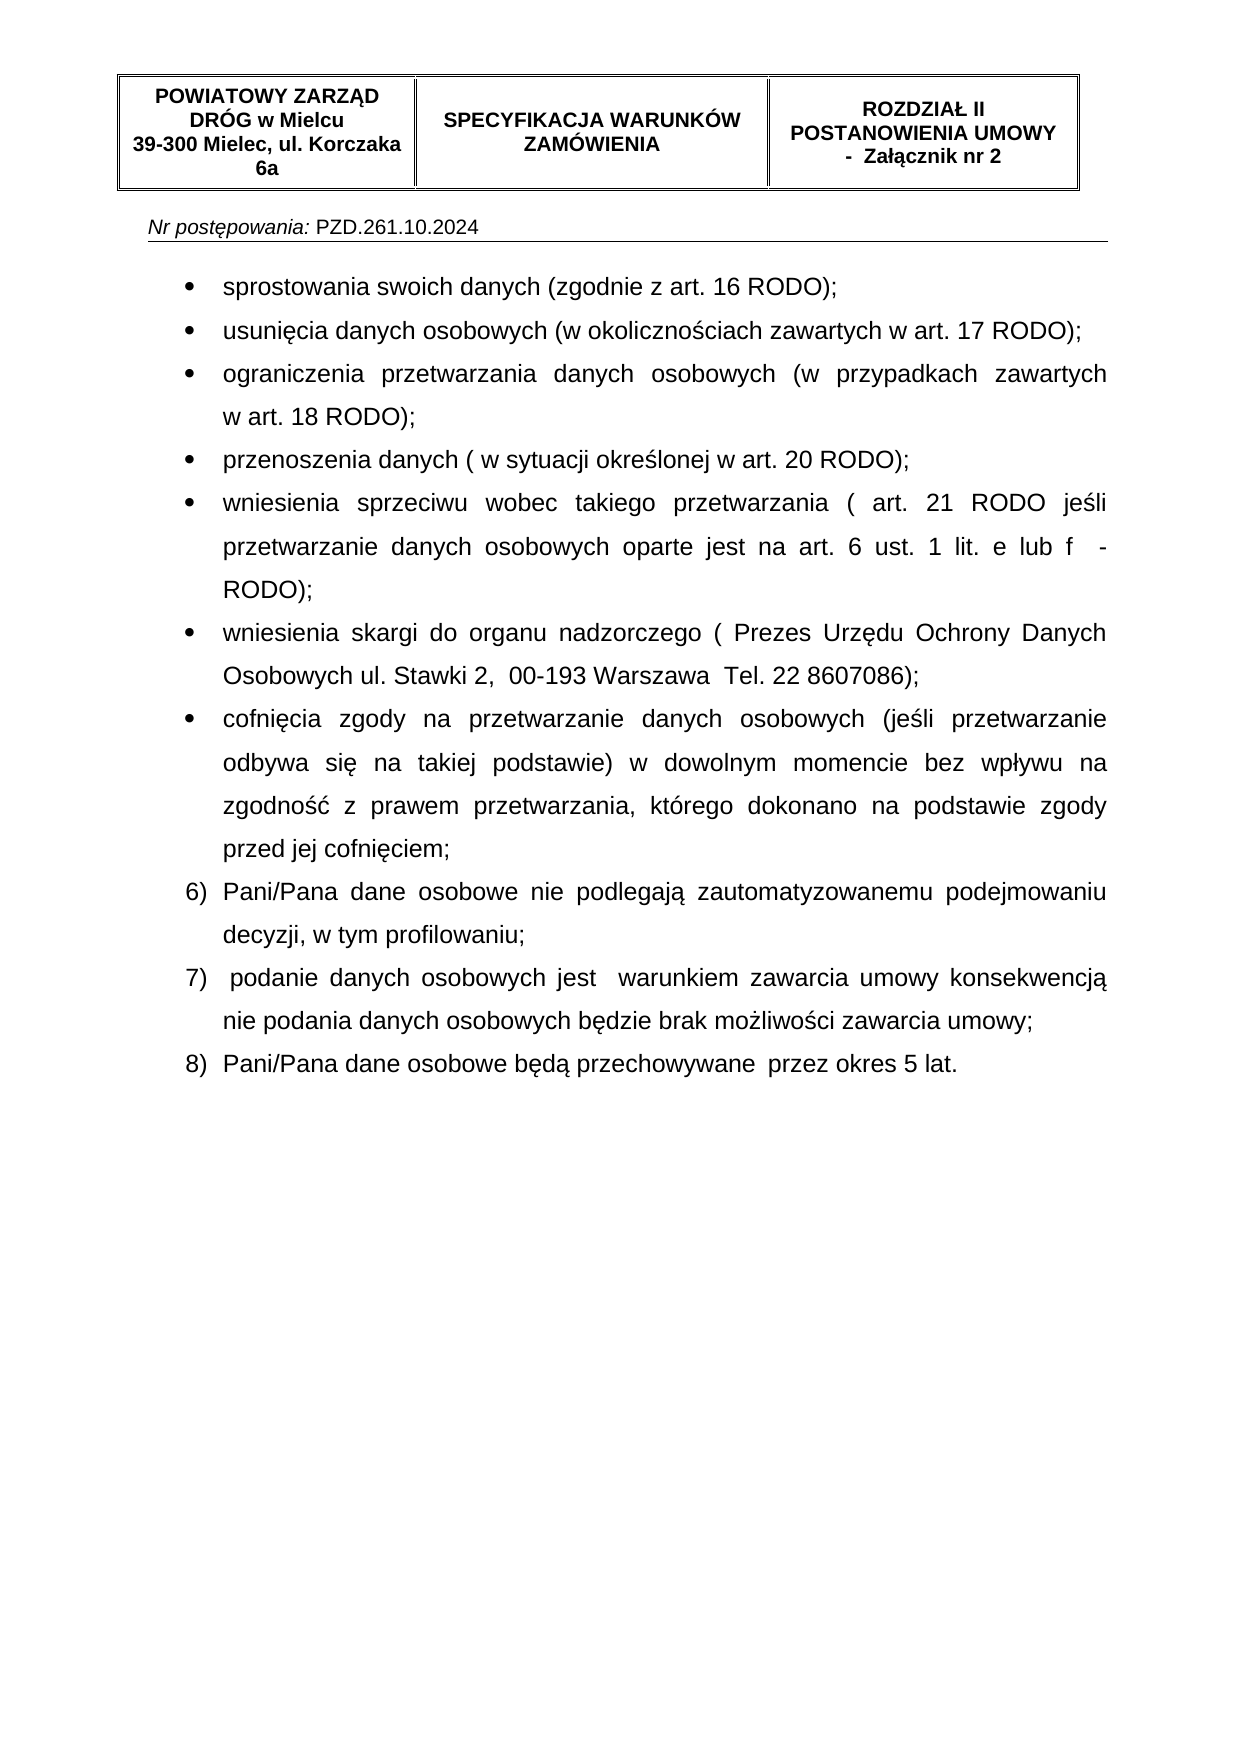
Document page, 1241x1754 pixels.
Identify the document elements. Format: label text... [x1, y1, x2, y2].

list cofnięcia zgody na przetwarzanie danych osobowych (jeśli przetwarzanie odbywa się na takiej podstawie) w dowolnym momencie bez wpływu na zgodność z prawem przetwarzania, którego dokonano na podstawie zgody przed jej cofnięciem; [185, 704, 1108, 862]
list wniesienia skargi do organu nadzorczego ( Prezes Urzędu Ochrony Danych Osobowych ul. Stawki 2, 00-193 Warszawa Tel. 22 8607086); [185, 618, 1108, 690]
list Pani/Pana dane osobowe nie podlegają zautomatyzowanemu podejmowaniu decyzji, w tym profilowaniu; [185, 877, 1108, 949]
list Pani/Pana dane osobowe będą przechowywane przez okres 5 lat. [185, 1049, 1108, 1078]
list sprostowania swoich danych (zgodnie z art. 16 RODO); [185, 272, 1108, 301]
list podanie danych osobowych jest warunkiem zawarcia umowy konsekwencją nie podania danych osobowych będzie brak możliwości zawarcia umowy; [185, 963, 1108, 1035]
list ograniczenia przetwarzania danych osobowych (w przypadkach zawartych w art. 18 RODO); [185, 359, 1108, 431]
list usunięcia danych osobowych (w okolicznościach zawartych w art. 17 RODO); [185, 316, 1108, 344]
list przenoszenia danych ( w sytuacji określonej w art. 20 RODO); [185, 445, 1108, 474]
list wniesienia sprzeciwu wobec takiego przetwarzania ( art. 21 RODO jeśli przetwarzanie danych osobowych oparte jest na art. 6 ust. 1 lit. e lub f - RODO); [185, 488, 1108, 603]
